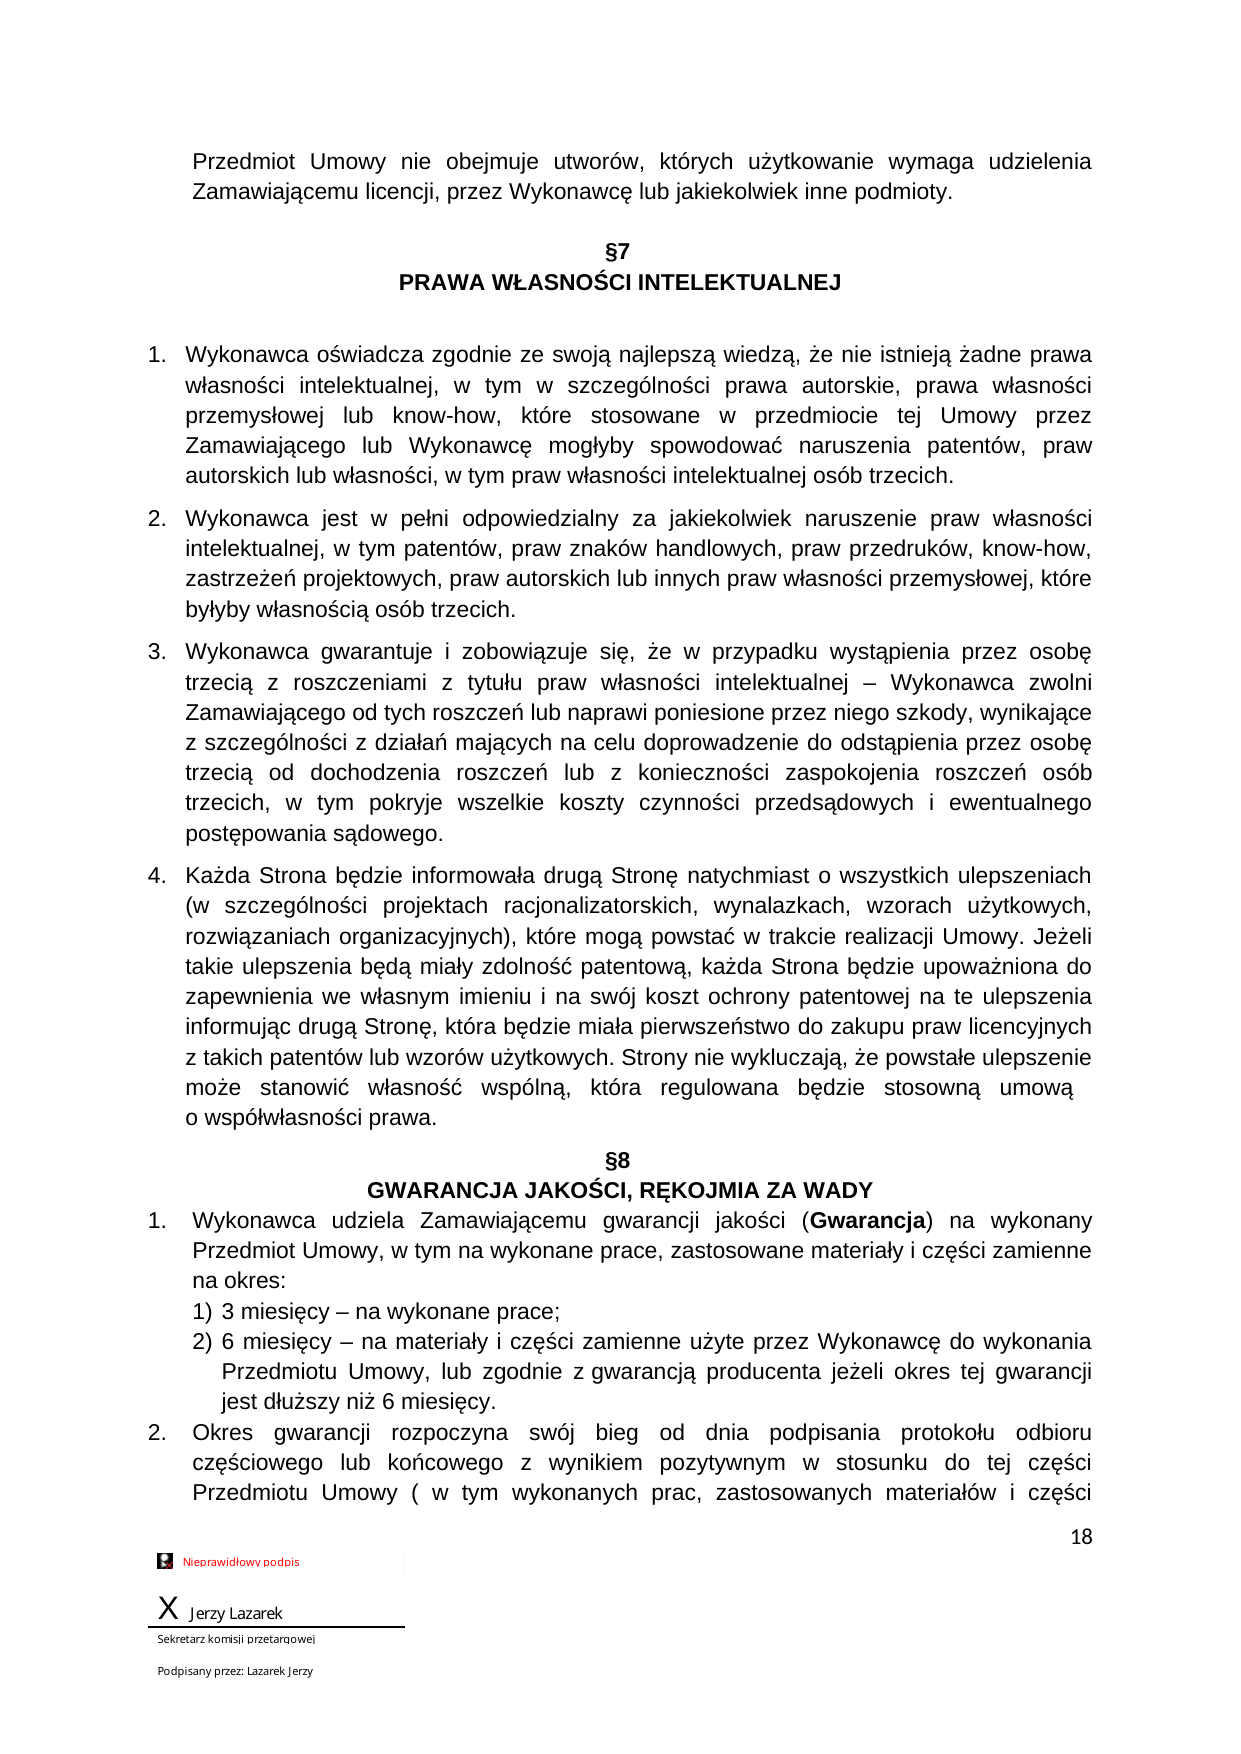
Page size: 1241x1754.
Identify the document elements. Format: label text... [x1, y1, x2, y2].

list 6 miesięcy – na materiały i części zamienne użyte przez Wykonawcę do wykonania Przedmiotu Umowy, lub zgodnie z gwarancją producenta jeżeli okres tej gwarancji jest dłuższy niż 6 miesięcy. [192, 1328, 1093, 1414]
list Przedmiot Umowy nie obejmuje utworów, których użytkowanie wymaga udzielenia Zamawiającemu licencji, przez Wykonawcę lub jakiekolwiek inne podmioty. [192, 148, 1093, 204]
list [148, 1418, 1093, 1505]
list Wykonawca udziela Zamawiającemu gwarancji jakości (Gwarancja) na wykonany Przedmiot Umowy, w tym na wykonane prace, zastosowane materiały i części zamienne na okres: [148, 1207, 1093, 1294]
list Wykonawca gwarantuje i zobowiązuje się, że w przypadku wystąpienia przez osobę trzecią z roszczeniami z tytułu praw własności intelektualnej – Wykonawca zwolni Zamawiającego od tych roszczeń lub naprawi poniesione przez niego szkody, wynikające z szczególności z działań mających na celu doprowadzenie do odstąpienia przez osobę trzecią od dochodzenia roszczeń lub z konieczności zaspokojenia roszczeń osób trzecich, w tym pokryje wszelkie koszty czynności przedsądowych i ewentualnego postępowania sądowego. [148, 638, 1093, 846]
list Wykonawca jest w pełni odpowiedzialny za jakiekolwiek naruszenie praw własności intelektualnej, w tym patentów, praw znaków handlowych, praw przedruków, know-how, zastrzeżeń projektowych, praw autorskich lub innych praw własności przemysłowej, które byłyby własnością osób trzecich. [148, 505, 1093, 622]
list GWARANCJA JAKOŚCI, RĘKOJMIA ZA WADY [148, 1177, 1093, 1203]
list 3 miesięcy – na wykonane prace; [192, 1298, 1093, 1324]
list PRAWA WŁASNOŚCI INTELEKTUALNEJ [148, 268, 1093, 295]
list Wykonawca oświadcza zgodnie ze swoją najlepszą wiedzą, że nie istnieją żadne prawa własności intelektualnej, w tym w szczególności prawa autorskie, prawa własności przemysłowej lub know-how, które stosowane w przedmiocie tej Umowy przez Zamawiającego lub Wykonawcę mogłyby spowodować naruszenia patentów, praw autorskich lub własności, w tym praw własności intelektualnej osób trzecich. [148, 341, 1093, 488]
list Każda Strona będzie informowała drugą Stronę natychmiast o wszystkich ulepszeniach (w szczególności projektach racjonalizatorskich, wynalazkach, wzorach użytkowych, rozwiązaniach organizacyjnych), które mogą powstać w trakcie realizacji Umowy. Jeżeli takie ulepszenia będą miały zdolność patentową, każda Strona będzie upoważniona do zapewnienia we własnym imieniu i na swój koszt ochrony patentowej na te ulepszenia informując drugą Stronę, która będzie miała pierwszeństwo do zakupu praw licencyjnych z takich patentów lub wzorów użytkowych. Strony nie wykluczają, że powstałe ulepszenie może stanowić własność wspólną, która regulowana będzie stosowną umową o współwłasności prawa. [148, 862, 1093, 1130]
